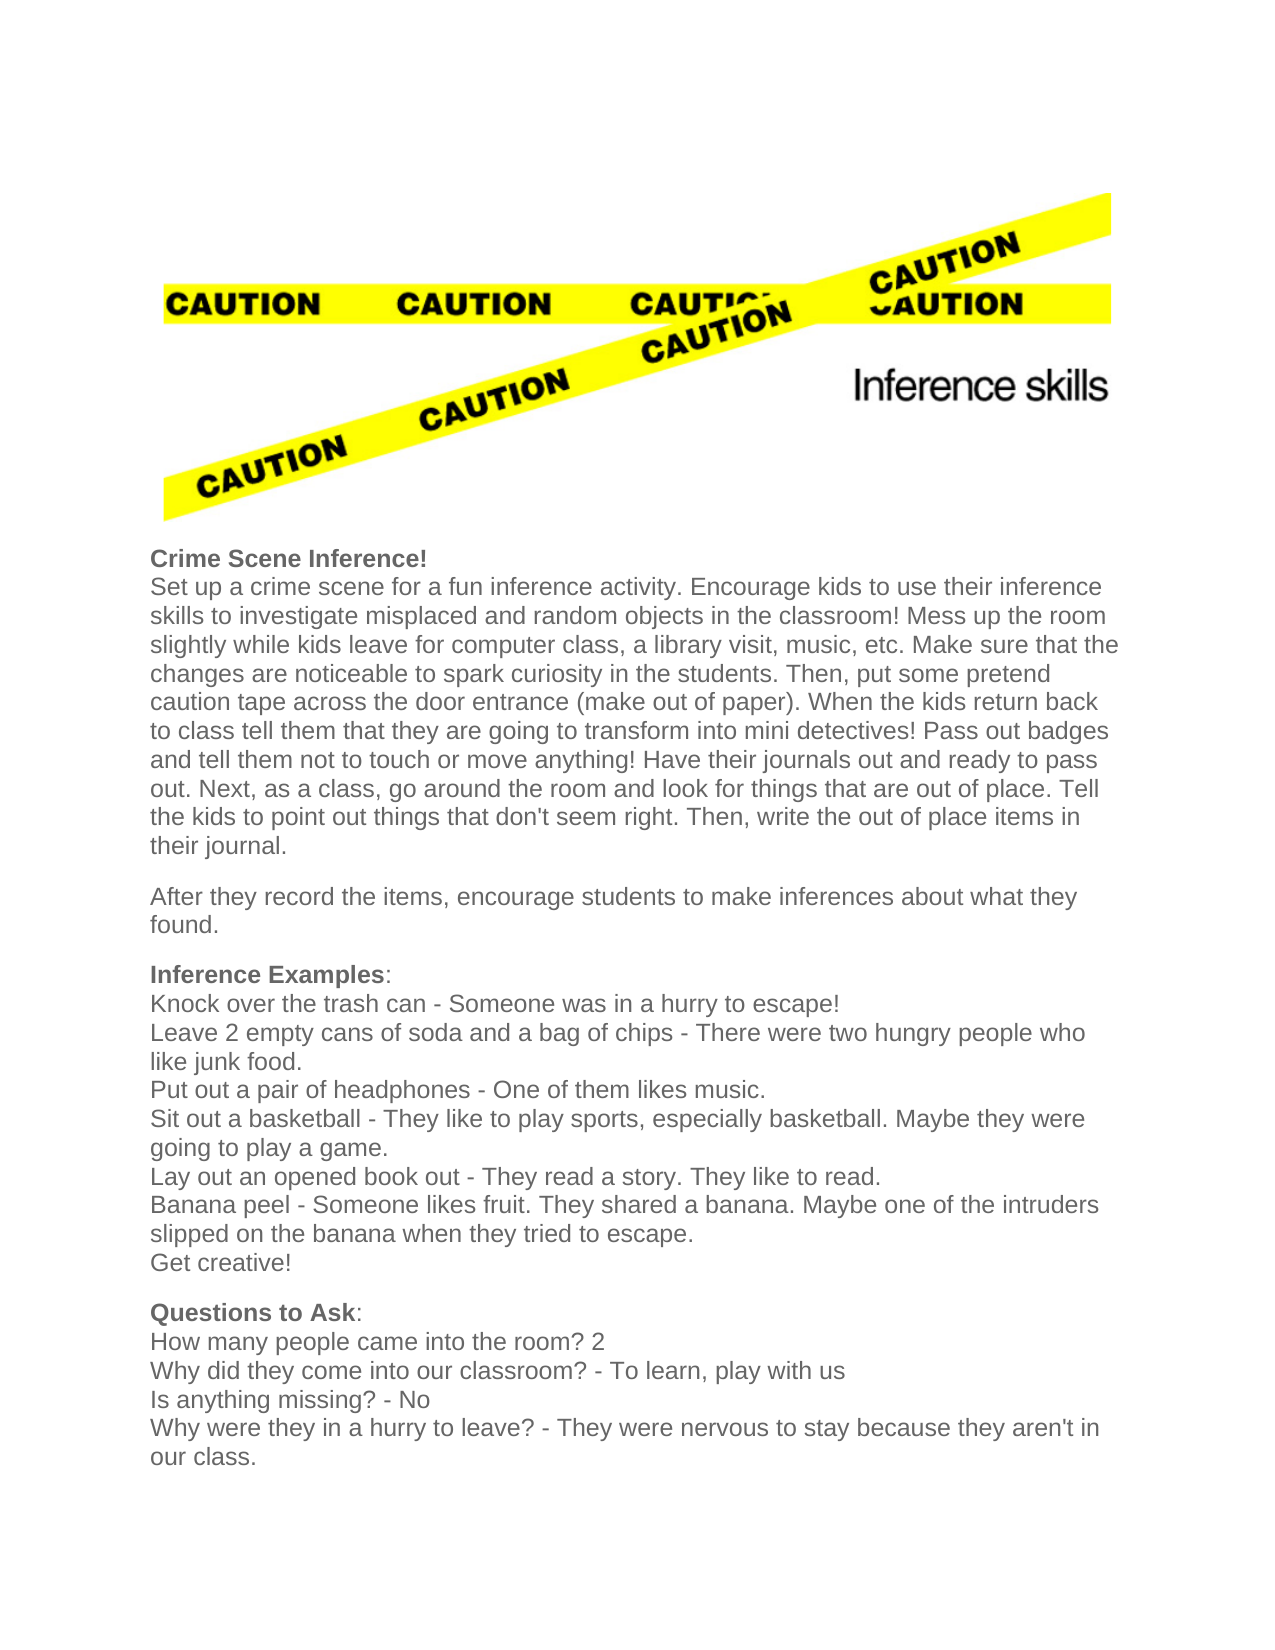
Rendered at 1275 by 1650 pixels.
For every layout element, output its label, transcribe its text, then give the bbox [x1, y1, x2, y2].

text Set up a crime scene for a fun inference activity. Encourage kids to use their inference skills to investigate misplaced and random objects in the classroom! Mess up the room slightly while kids leave for computer class, a library visit, music, etc. Make sure that the changes are noticeable to spark curiosity in the students. Then, put some pretend caution tape across the door entrance (make out of paper). When the kids return back to class tell them that they are going to transform into mini detectives! Pass out badges and tell them not to touch or move anything! Have their journals out and ready to pass out. Next, as a class, go around the room and look for things that are out of place. Tell the kids to point out things that don't seem right. Then, write the out of place items in their journal. [150, 572, 1125, 860]
text Lay out an opened book out - They read a story. They like to read. Banana peel - Someone likes fruit. They shared a banana. Maybe one of the intruders slipped on the banana when they tried to escape. [150, 1162, 1125, 1248]
text Is anything missing? - No [150, 1384, 1125, 1413]
text Why did they come into our classroom? - To learn, play with us [150, 1356, 1125, 1384]
text Put out a pair of headphones - One of them likes music. [150, 1076, 1125, 1104]
text Get creative! [150, 1248, 1125, 1277]
text Leave 2 empty cans of soda and a bag of chips - There were two hungry people who like junk food. [150, 1018, 1125, 1076]
text How many people came into the room? 2 [150, 1327, 1125, 1356]
text Knock over the trash can - Someone was in a hurry to escape! [150, 989, 1125, 1018]
text Sit out a basketball - They like to play sports, especially basketball. Maybe they were going to play a game. [150, 1104, 1125, 1162]
text Crime Scene Inference! [150, 544, 1125, 572]
picture [163, 193, 1112, 522]
text Why were they in a hurry to leave? - They were nervous to stay because they aren't in our class. [150, 1413, 1125, 1471]
text Inference Examples: [150, 961, 1125, 989]
text Questions to Ask: [150, 1298, 1125, 1327]
text After they record the items, encourage students to make inferences about what they found. [150, 881, 1125, 939]
